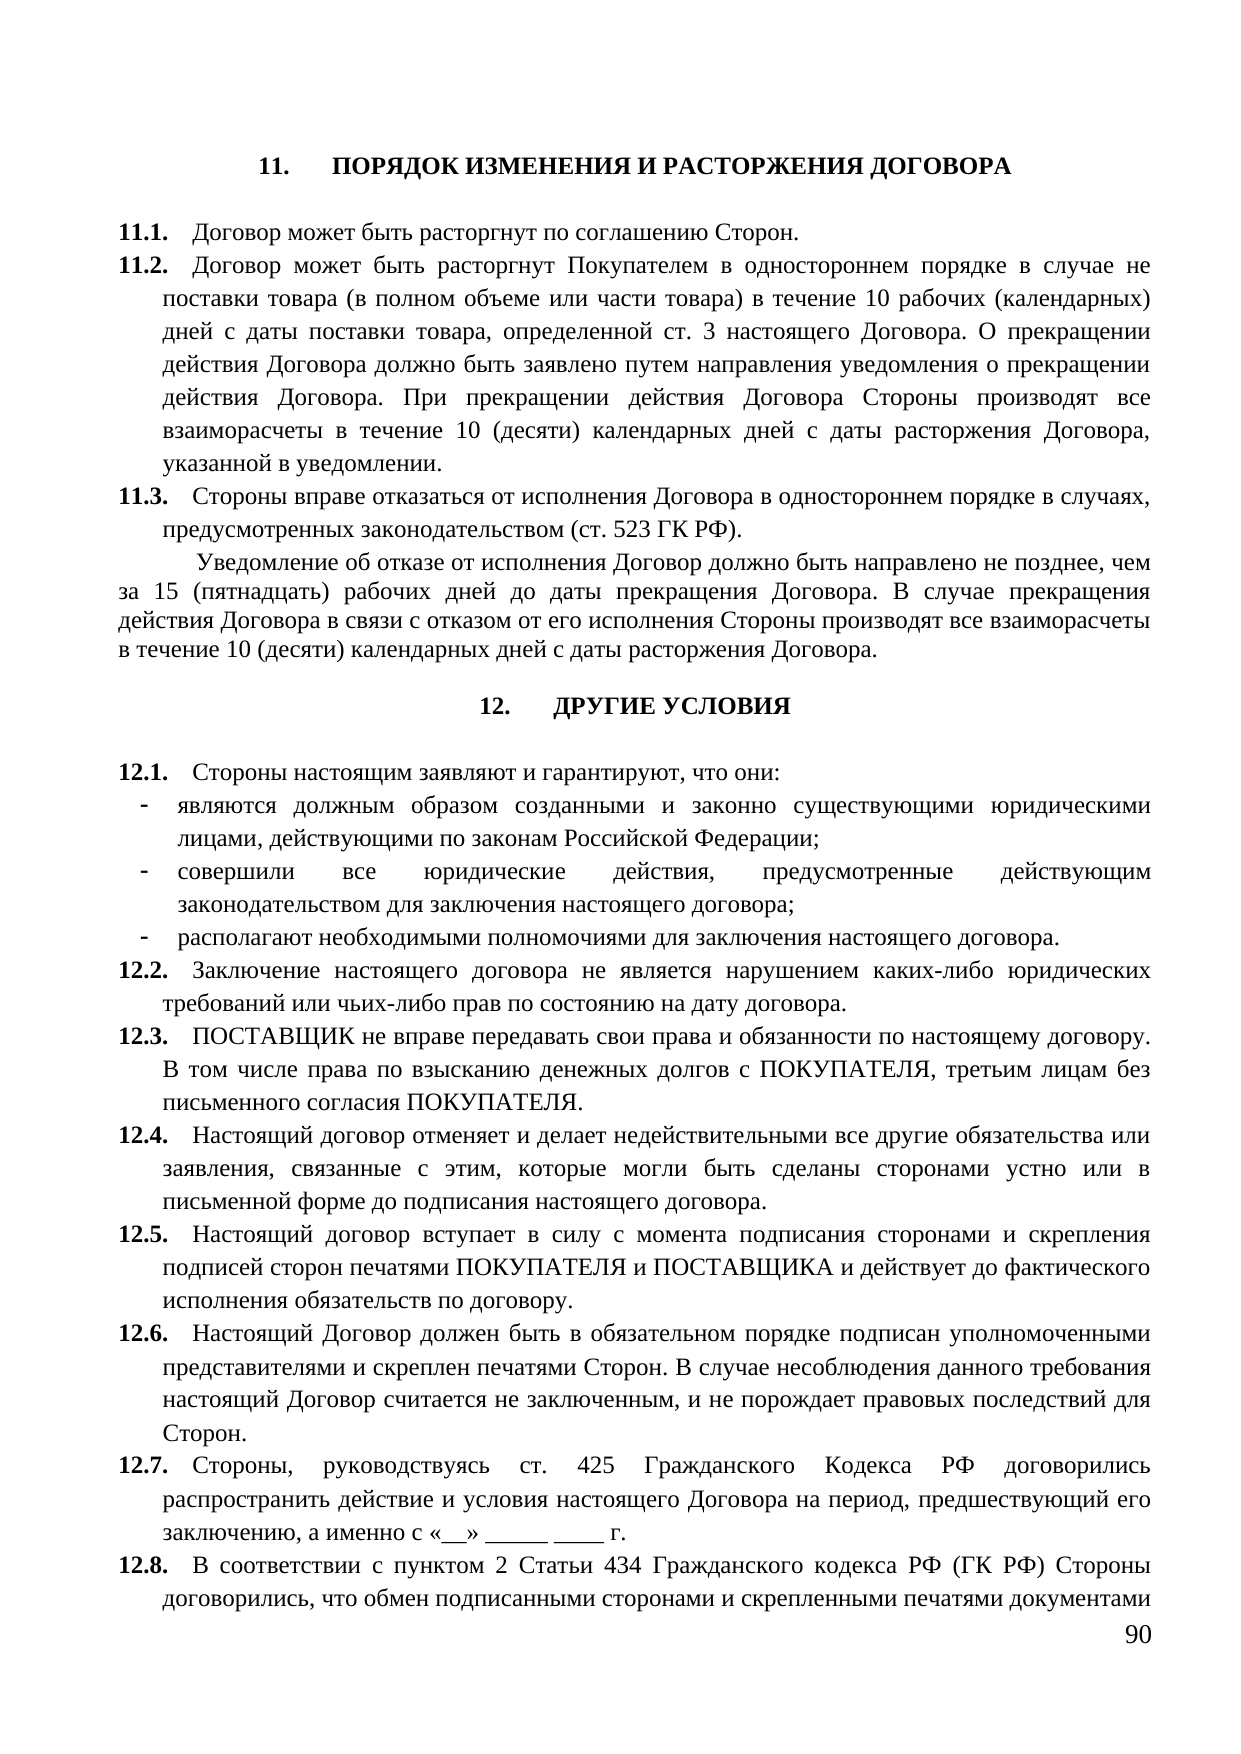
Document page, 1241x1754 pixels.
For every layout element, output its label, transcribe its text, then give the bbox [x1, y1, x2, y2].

list располагают необходимыми полномочиями для заключения настоящего договора. [140, 922, 1152, 951]
list Заключение настоящего договора не является нарушением каких-либо юридических требований или чьих-либо прав по состоянию на дату договора. [118, 955, 1152, 1017]
text Уведомление об отказе от исполнения Договор должно быть направлено не позднее, чем за 15 (пятнадцать) рабочих дней до даты прекращения Договора. В случае прекращения действия Договора в связи с отказом от его исполнения Стороны производят все взаиморасчеты в течение 10 (десяти) календарных дней с даты расторжения Договора. [118, 547, 1152, 662]
list ПОСТАВЩИК не вправе передавать свои права и обязанности по настоящему договору. В том числе права по взысканию денежных долгов с ПОКУПАТЕЛЯ, третьим лицам без письменного согласия ПОКУПАТЕЛЯ. [118, 1021, 1152, 1116]
list ПОРЯДОК ИЗМЕНЕНИЯ И РАСТОРЖЕНИЯ ДОГОВОРА [118, 151, 1152, 180]
list Договор может быть расторгнут по соглашению Сторон. [118, 217, 1152, 246]
list Стороны вправе отказаться от исполнения Договора в одностороннем порядке в случаях, предусмотренных законодательством (ст. 523 ГК РФ). [118, 481, 1152, 543]
list являются должным образом созданными и законно существующими юридическими лицами, действующими по законам Российской Федерации; [140, 790, 1152, 852]
list ДРУГИЕ УСЛОВИЯ [118, 691, 1152, 720]
list Стороны настоящим заявляют и гарантируют, что они: [118, 757, 1152, 786]
list Настоящий Договор должен быть в обязательном порядке подписан уполномоченными представителями и скреплен печатями Сторон. В случае несоблюдения данного требования настоящий Договор считается не заключенным, и не порождает правовых последствий для Сторон. [118, 1318, 1152, 1446]
list совершили все юридические действия, предусмотренные действующим законодательством для заключения настоящего договора; [140, 856, 1152, 918]
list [118, 1550, 1152, 1611]
list Стороны, руководствуясь ст. 425 Гражданского Кодекса РФ договорились распространить действие и условия настоящего Договора на период, предшествующий его заключению, а именно с «__» _____ ____ г. [118, 1451, 1152, 1545]
list Настоящий договор вступает в силу с момента подписания сторонами и скрепления подписей сторон печатями ПОКУПАТЕЛЯ и ПОСТАВЩИКА и действует до фактического исполнения обязательств по договору. [118, 1219, 1152, 1314]
list Договор может быть расторгнут Покупателем в одностороннем порядке в случае не поставки товара (в полном объеме или части товара) в течение 10 рабочих (календарных) дней с даты поставки товара, определенной ст. 3 настоящего Договора. О прекращении действия Договора должно быть заявлено путем направления уведомления о прекращении действия Договора. При прекращении действия Договора Стороны производят все взаиморасчеты в течение 10 (десяти) календарных дней с даты расторжения Договора, указанной в уведомлении. [118, 250, 1152, 477]
list Настоящий договор отменяет и делает недействительными все другие обязательства или заявления, связанные с этим, которые могли быть сделаны сторонами устно или в письменной форме до подписания настоящего договора. [118, 1120, 1152, 1215]
